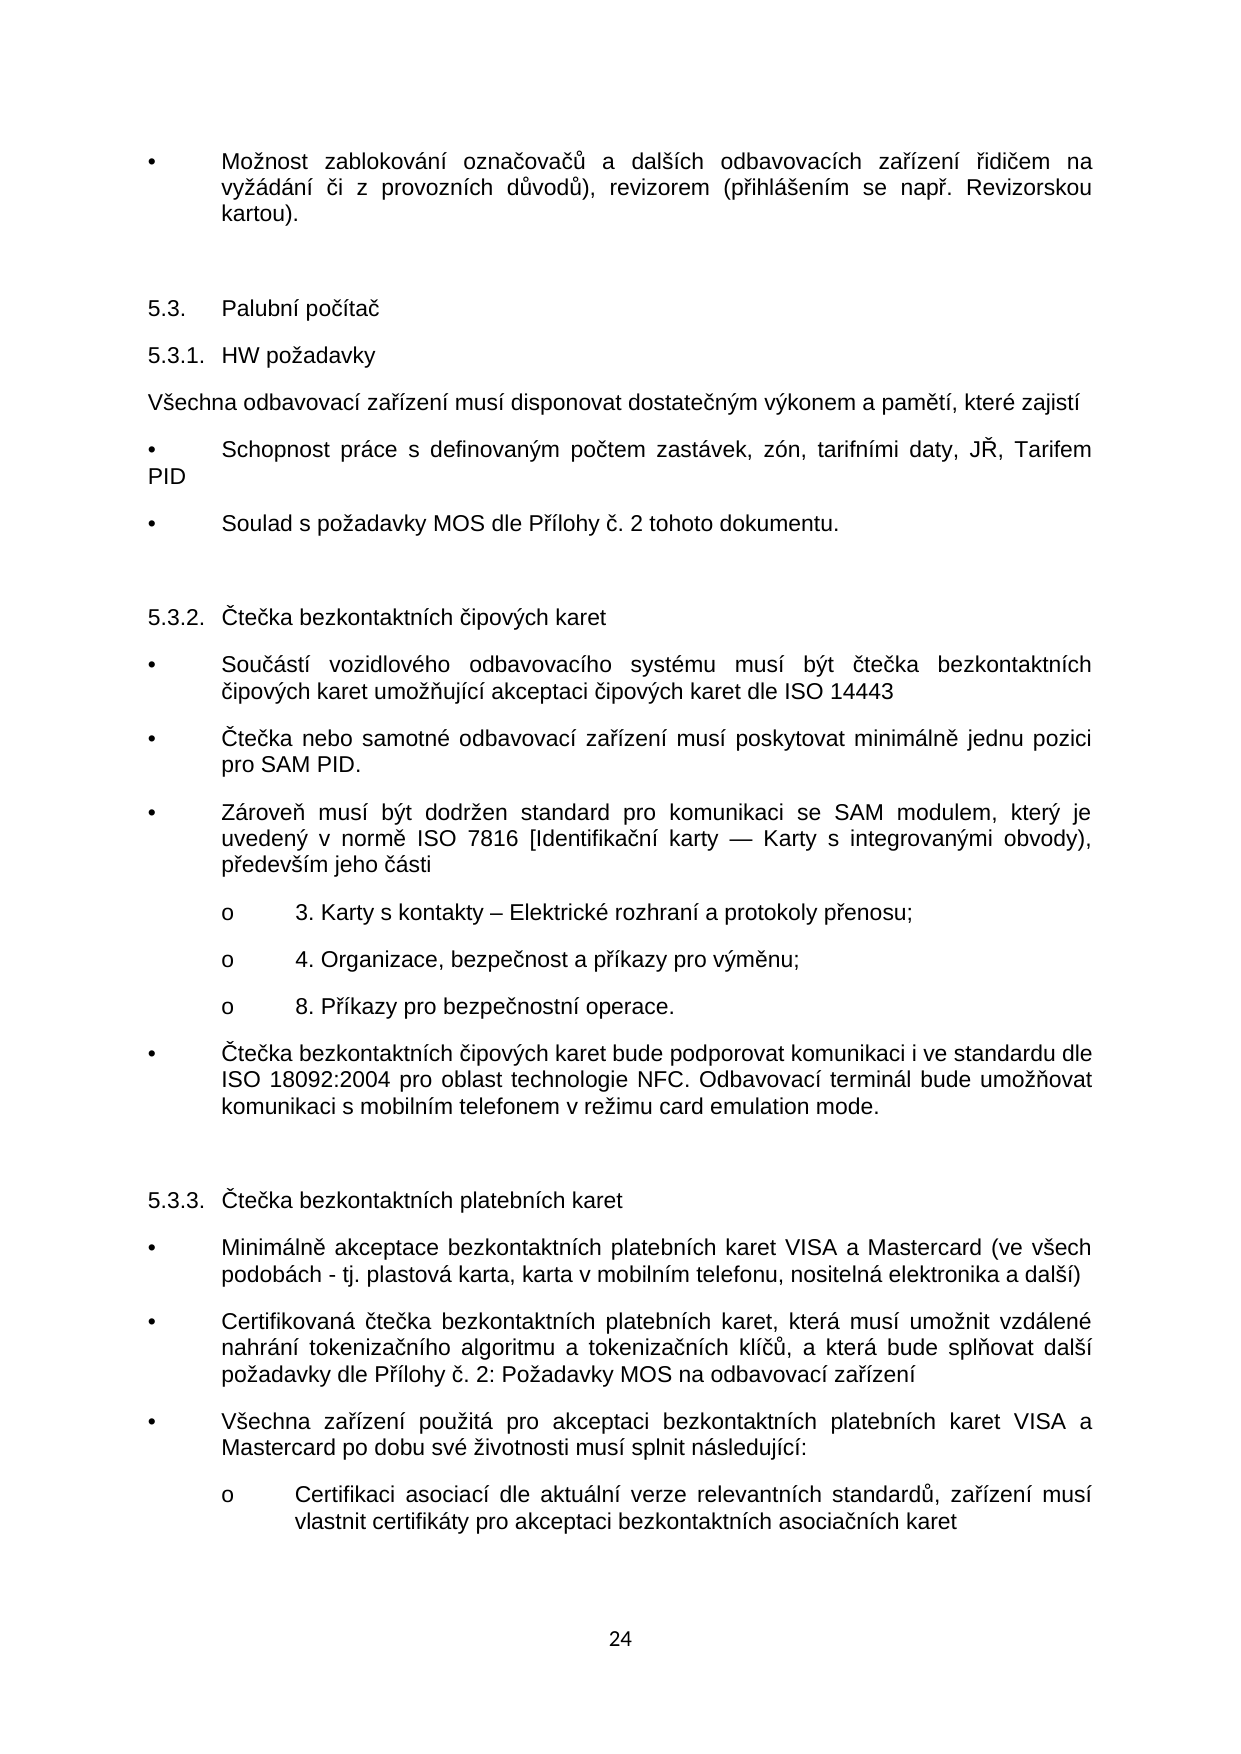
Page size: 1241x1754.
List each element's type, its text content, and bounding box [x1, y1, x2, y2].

text • Schopnost práce s definovaným počtem zastávek, zón, tarifními daty, JŘ, Tarifem PID [148, 436, 1092, 489]
text • Zároveň musí být dodržen standard pro komunikaci se SAM modulem, který je uvedený v normě ISO 7816 [Identifikační karty — Karty s integrovanými obvody), především jeho části [148, 798, 1092, 878]
text 5.3.2. Čtečka bezkontaktních čipových karet [148, 604, 1092, 631]
text 5.3.1. HW požadavky [148, 342, 1092, 368]
text o Certifikaci asociací dle aktuální verze relevantních standardů, zařízení musí vlastnit certifikáty pro akceptaci bezkontaktních asociačních karet [221, 1481, 1092, 1534]
text • Součástí vozidlového odbavovacího systému musí být čtečka bezkontaktních čipových karet umožňující akceptaci čipových karet dle ISO 14443 [148, 651, 1092, 704]
text • Možnost zablokování označovačů a dalších odbavovacích zařízení řidičem na vyžádání či z provozních důvodů), revizorem (přihlášením se např. Revizorskou kartou). [148, 148, 1092, 227]
text Všechna odbavovací zařízení musí disponovat dostatečným výkonem a pamětí, které zajistí [148, 389, 1092, 416]
text • Soulad s požadavky MOS dle Přílohy č. 2 tohoto dokumentu. [148, 510, 1092, 536]
text o 4. Organizace, bezpečnost a příkazy pro výměnu; [148, 946, 1092, 972]
text • Čtečka nebo samotné odbavovací zařízení musí poskytovat minimálně jednu pozici pro SAM PID. [148, 725, 1092, 778]
text 5.3. Palubní počítač [148, 295, 1092, 321]
text • Všechna zařízení použitá pro akceptaci bezkontaktních platebních karet VISA a Mastercard po dobu své životnosti musí splnit následující: [148, 1408, 1092, 1460]
text • Minimálně akceptace bezkontaktních platebních karet VISA a Mastercard (ve všech podobách - tj. plastová karta, karta v mobilním telefonu, nositelná elektronika a další) [148, 1234, 1092, 1287]
text • Čtečka bezkontaktních čipových karet bude podporovat komunikaci i ve standardu dle ISO 18092:2004 pro oblast technologie NFC. Odbavovací terminál bude umožňovat komunikaci s mobilním telefonem v režimu card emulation mode. [148, 1040, 1092, 1119]
text 5.3.3. Čtečka bezkontaktních platebních karet [148, 1187, 1092, 1213]
text • Certifikovaná čtečka bezkontaktních platebních karet, která musí umožnit vzdálené nahrání tokenizačního algoritmu a tokenizačních klíčů, a která bude splňovat další požadavky dle Přílohy č. 2: Požadavky MOS na odbavovací zařízení [148, 1308, 1092, 1387]
text o 8. Příkazy pro bezpečnostní operace. [148, 993, 1092, 1019]
text o 3. Karty s kontakty – Elektrické rozhraní a protokoly přenosu; [148, 898, 1092, 925]
